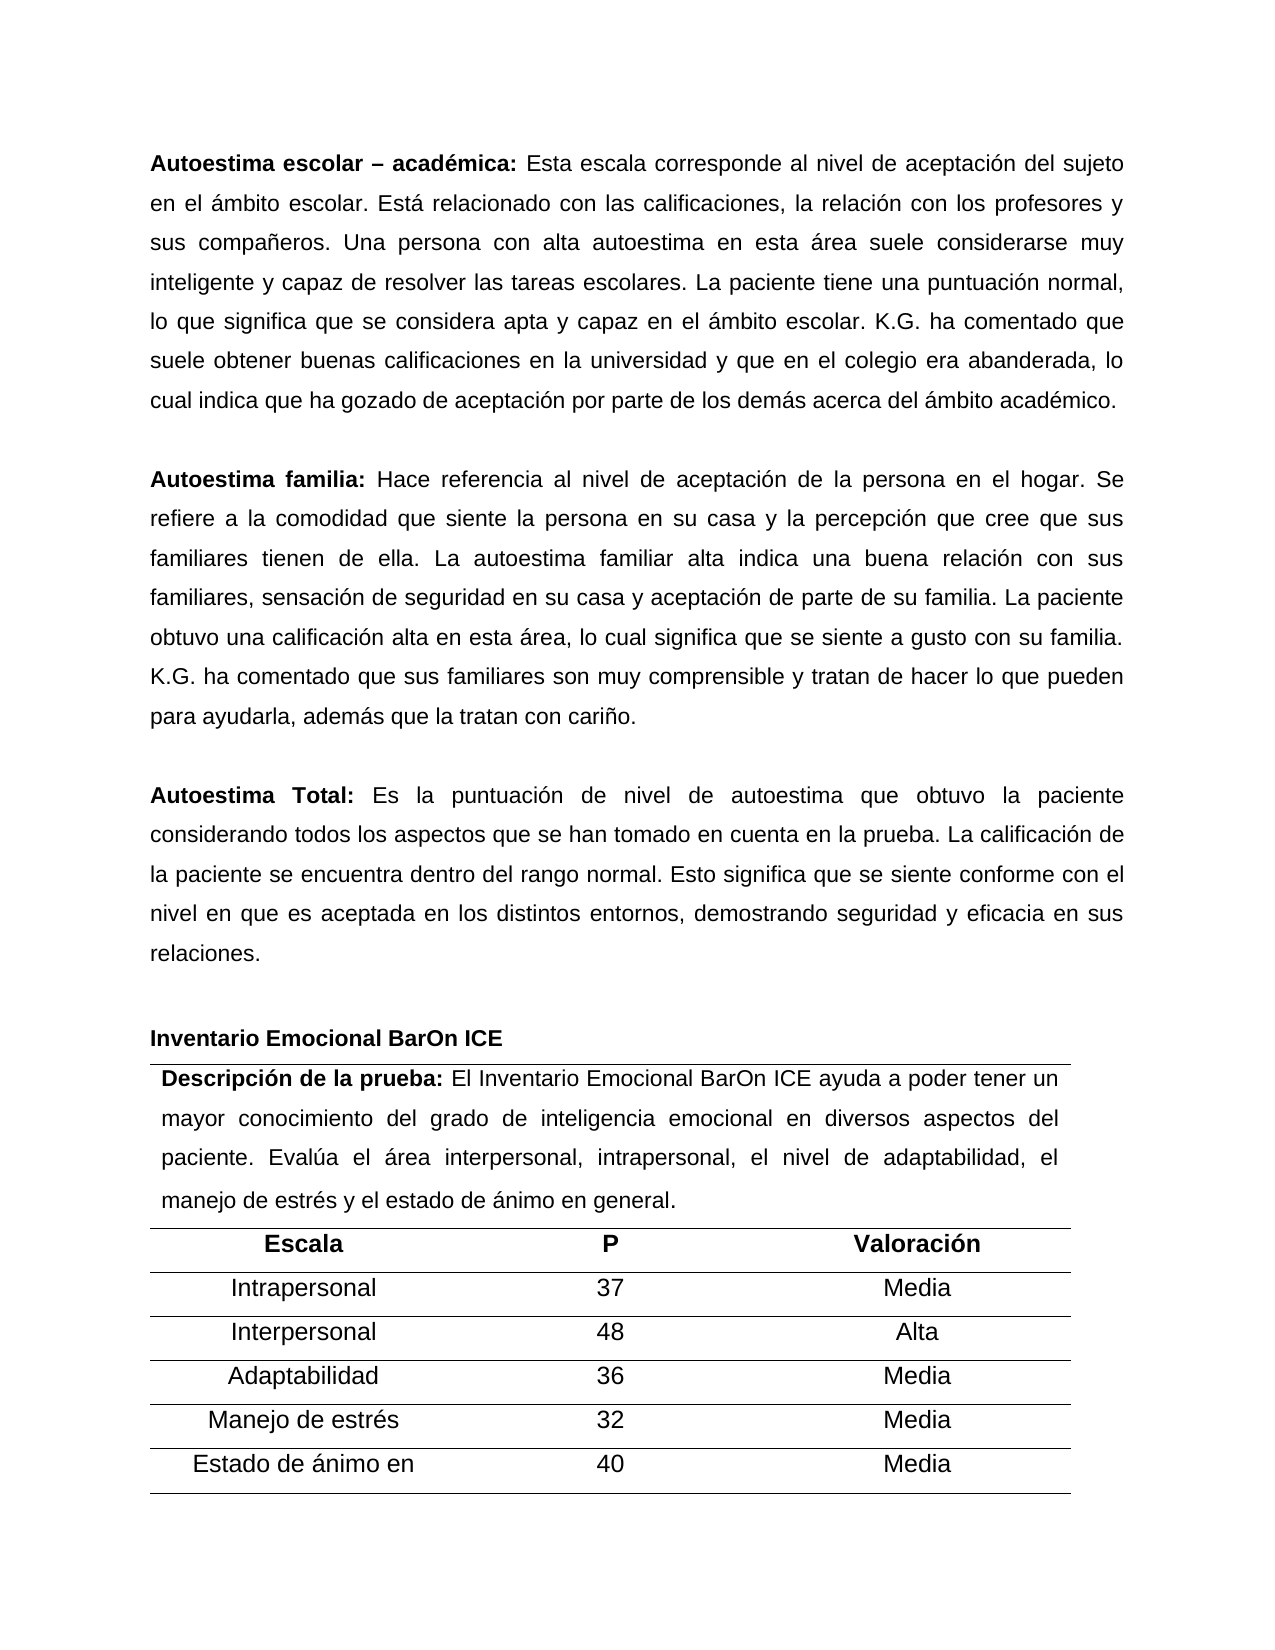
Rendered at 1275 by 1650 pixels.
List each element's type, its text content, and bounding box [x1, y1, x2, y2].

table_cell Media [764, 1361, 1071, 1404]
table_cell Manejo de estrés [150, 1405, 457, 1448]
table_cell Media [764, 1273, 1071, 1316]
table_cell Intrapersonal [150, 1273, 457, 1316]
text Inventario Emocional BarOn ICE [150, 1025, 1125, 1051]
text Autoestima familia: Hace referencia al nivel de aceptación de la persona en el hogar. Se refiere a la comodidad que siente la persona en su casa y la percepción que cree que sus familiares tienen de ella. La autoestima familiar alta indica una buena relación con sus familiares, sensación de seguridad en su casa y aceptación de parte de su familia. La paciente obtuvo una calificación alta en esta área, lo cual significa que se siente a gusto con su familia. K.G. ha comentado que sus familiares son muy comprensible y tratan de hacer lo que pueden para ayudarla, además que la tratan con cariño. [150, 466, 1125, 729]
table_cell Escala [150, 1229, 457, 1272]
table_cell 48 [457, 1317, 764, 1360]
table_cell Interpersonal [150, 1317, 457, 1360]
text Autoestima Total: Es la puntuación de nivel de autoestima que obtuvo la paciente considerando todos los aspectos que se han tomado en cuenta en la prueba. La calificación de la paciente se encuentra dentro del rango normal. Esto significa que se siente conforme con el nivel en que es aceptada en los distintos entornos, demostrando seguridad y eficacia en sus relaciones. [150, 782, 1125, 966]
table_cell 32 [457, 1405, 764, 1448]
text Autoestima escolar – académica: Esta escala corresponde al nivel de aceptación del sujeto en el ámbito escolar. Está relacionado con las calificaciones, la relación con los profesores y sus compañeros. Una persona con alta autoestima en esta área suele considerarse muy inteligente y capaz de resolver las tareas escolares. La paciente tiene una puntuación normal, lo que significa que se considera apta y capaz en el ámbito escolar. K.G. ha comentado que suele obtener buenas calificaciones en la universidad y que en el colegio era abanderada, lo cual indica que ha gozado de aceptación por parte de los demás acerca del ámbito académico. [150, 150, 1125, 413]
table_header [150, 1065, 1071, 1228]
table_cell P [457, 1229, 764, 1272]
table_cell Estado de ánimo en general [150, 1449, 457, 1492]
table_cell Valoración [764, 1229, 1071, 1272]
table_cell 37 [457, 1273, 764, 1316]
table_cell Media [764, 1405, 1071, 1448]
table_cell Adaptabilidad [150, 1361, 457, 1404]
table_cell Alta [764, 1317, 1071, 1360]
table_cell 36 [457, 1361, 764, 1404]
table_cell 40 [457, 1449, 764, 1492]
table_cell Media [764, 1449, 1071, 1492]
